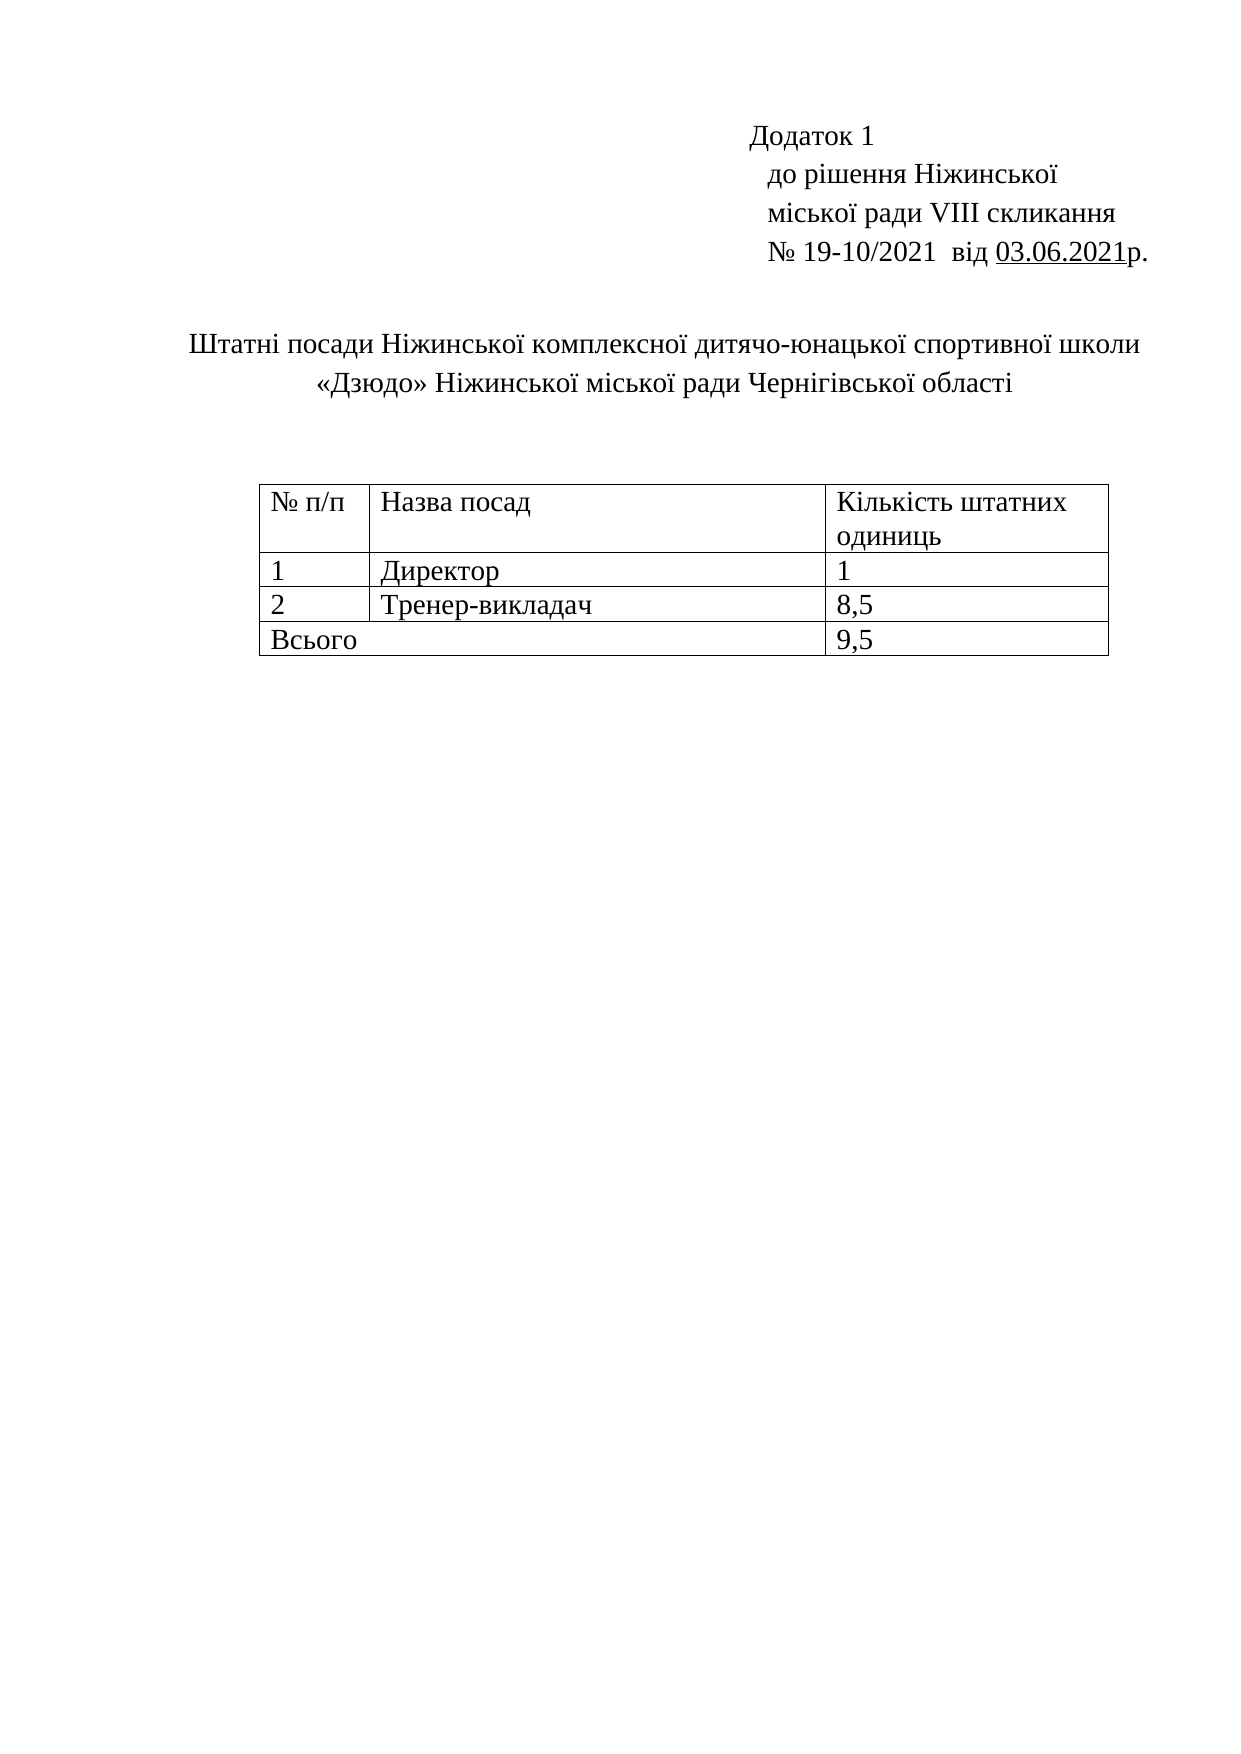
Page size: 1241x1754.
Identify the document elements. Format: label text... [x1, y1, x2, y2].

table_cell Тренер-викладач [370, 587, 825, 621]
table_cell Всього [260, 622, 825, 655]
table_cell 2 [260, 587, 369, 621]
text № 19-10/2021 від 03.06.2021р. [767, 234, 1152, 267]
table_header Кількість штатних одиниць [826, 485, 1108, 552]
table_cell 1 [260, 553, 369, 586]
table_cell 8,5 [826, 587, 1108, 621]
table_cell 9,5 [826, 622, 1108, 655]
table_cell 1 [826, 553, 1108, 586]
table_header Назва посад [370, 485, 825, 552]
text Додаток 1 [472, 118, 1152, 152]
text Штатні посади Ніжинської комплексної дитячо-юнацької спортивної школи «Дзюдо» Ніжинської міської ради Чернігівської області [177, 326, 1152, 398]
table_header № п/п [260, 485, 369, 552]
text до рішення Ніжинської міської ради VIIІ скликання [767, 157, 1152, 229]
table_cell Директор [370, 553, 825, 586]
